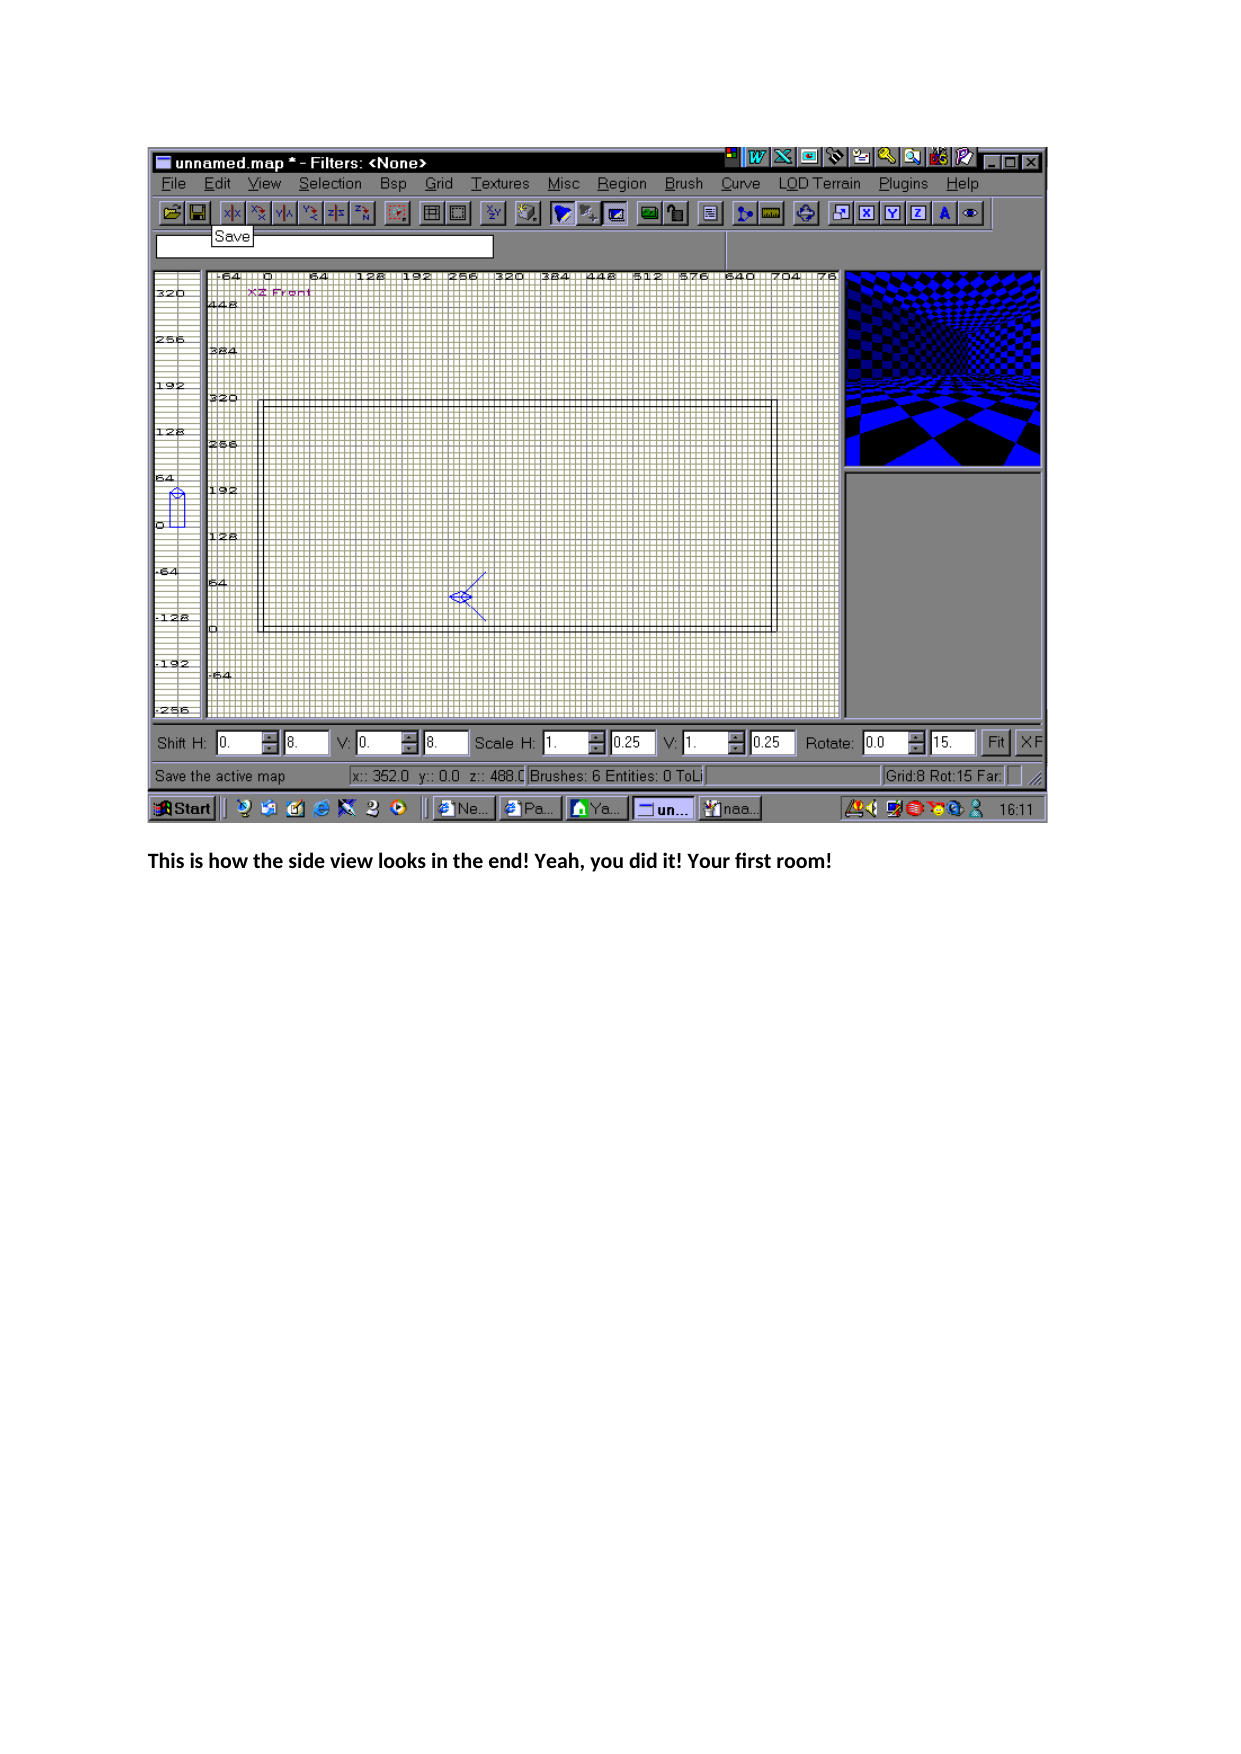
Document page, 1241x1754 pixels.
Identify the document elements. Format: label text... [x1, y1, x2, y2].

picture [147, 147, 1048, 823]
text This is how the side view looks in the end! Yeah, you did it! Your first room! [148, 848, 1093, 874]
